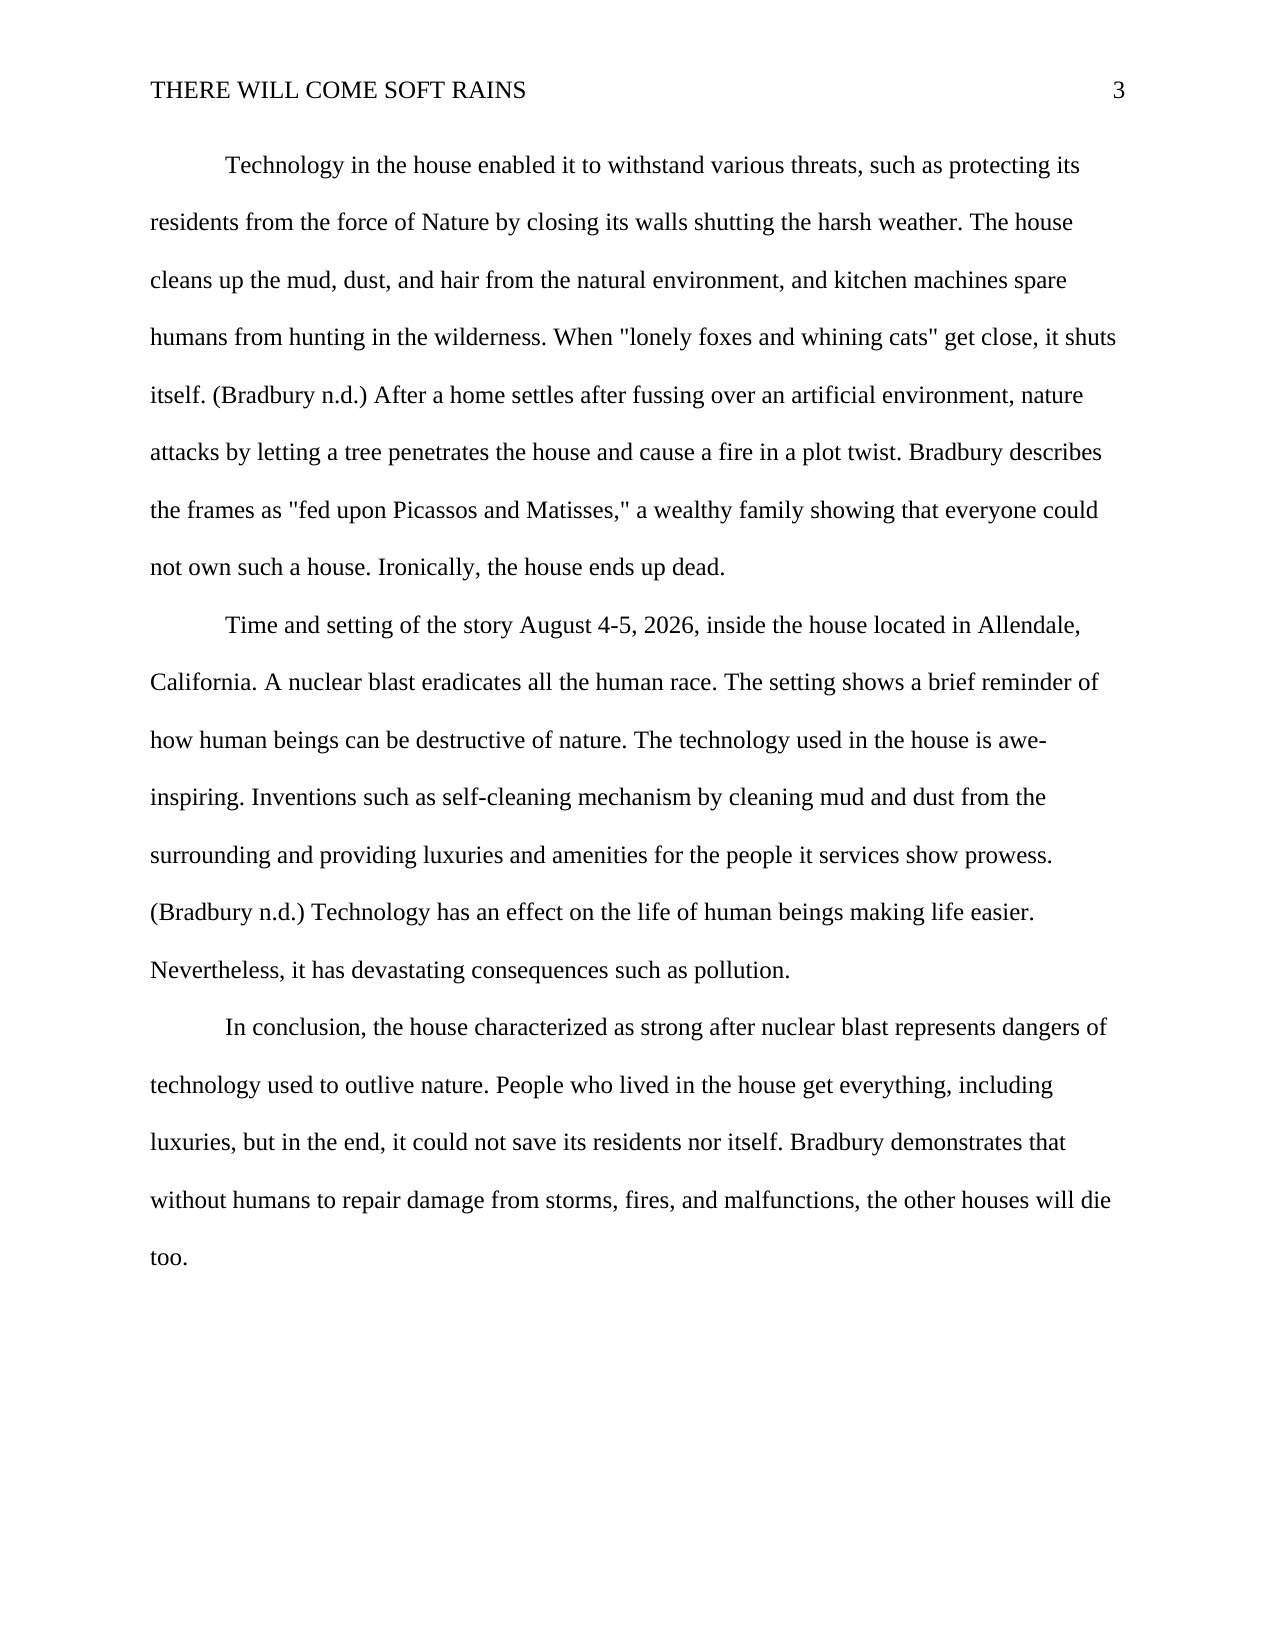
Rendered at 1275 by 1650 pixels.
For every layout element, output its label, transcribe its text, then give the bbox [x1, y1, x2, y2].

text Time and setting of the story August 4-5, 2026, inside the house located in Allendale, California. A nuclear blast eradicates all the human race. The setting shows a brief reminder of how human beings can be destructive of nature. The technology used in the house is awe-inspiring. Inventions such as self-cleaning mechanism by cleaning mud and dust from the surrounding and providing luxuries and amenities for the people it services show prowess. (Bradbury n.d.) Technology has an effect on the life of human beings making life easier. Nevertheless, it has devastating consequences such as pollution. [150, 610, 1125, 984]
text Technology in the house enabled it to withstand various threats, such as protecting its residents from the force of Nature by closing its walls shutting the harsh weather. The house cleans up the mud, dust, and hair from the natural environment, and kitchen machines spare humans from hunting in the wilderness. When "lonely foxes and whining cats" get close, it shuts itself. (Bradbury n.d.) After a home settles after fussing over an artificial environment, nature attacks by letting a tree penetrates the house and cause a fire in a plot twist. Bradbury describes the frames as "fed upon Picassos and Matisses," a wealthy family showing that everyone could not own such a house. Ironically, the house ends up dead. [150, 150, 1125, 581]
text In conclusion, the house characterized as strong after nuclear blast represents dangers of technology used to outlive nature. People who lived in the house get everything, including luxuries, but in the end, it could not save its residents nor itself. Bradbury demonstrates that without humans to repair damage from storms, fires, and malfunctions, the other houses will die too. [150, 1012, 1125, 1271]
